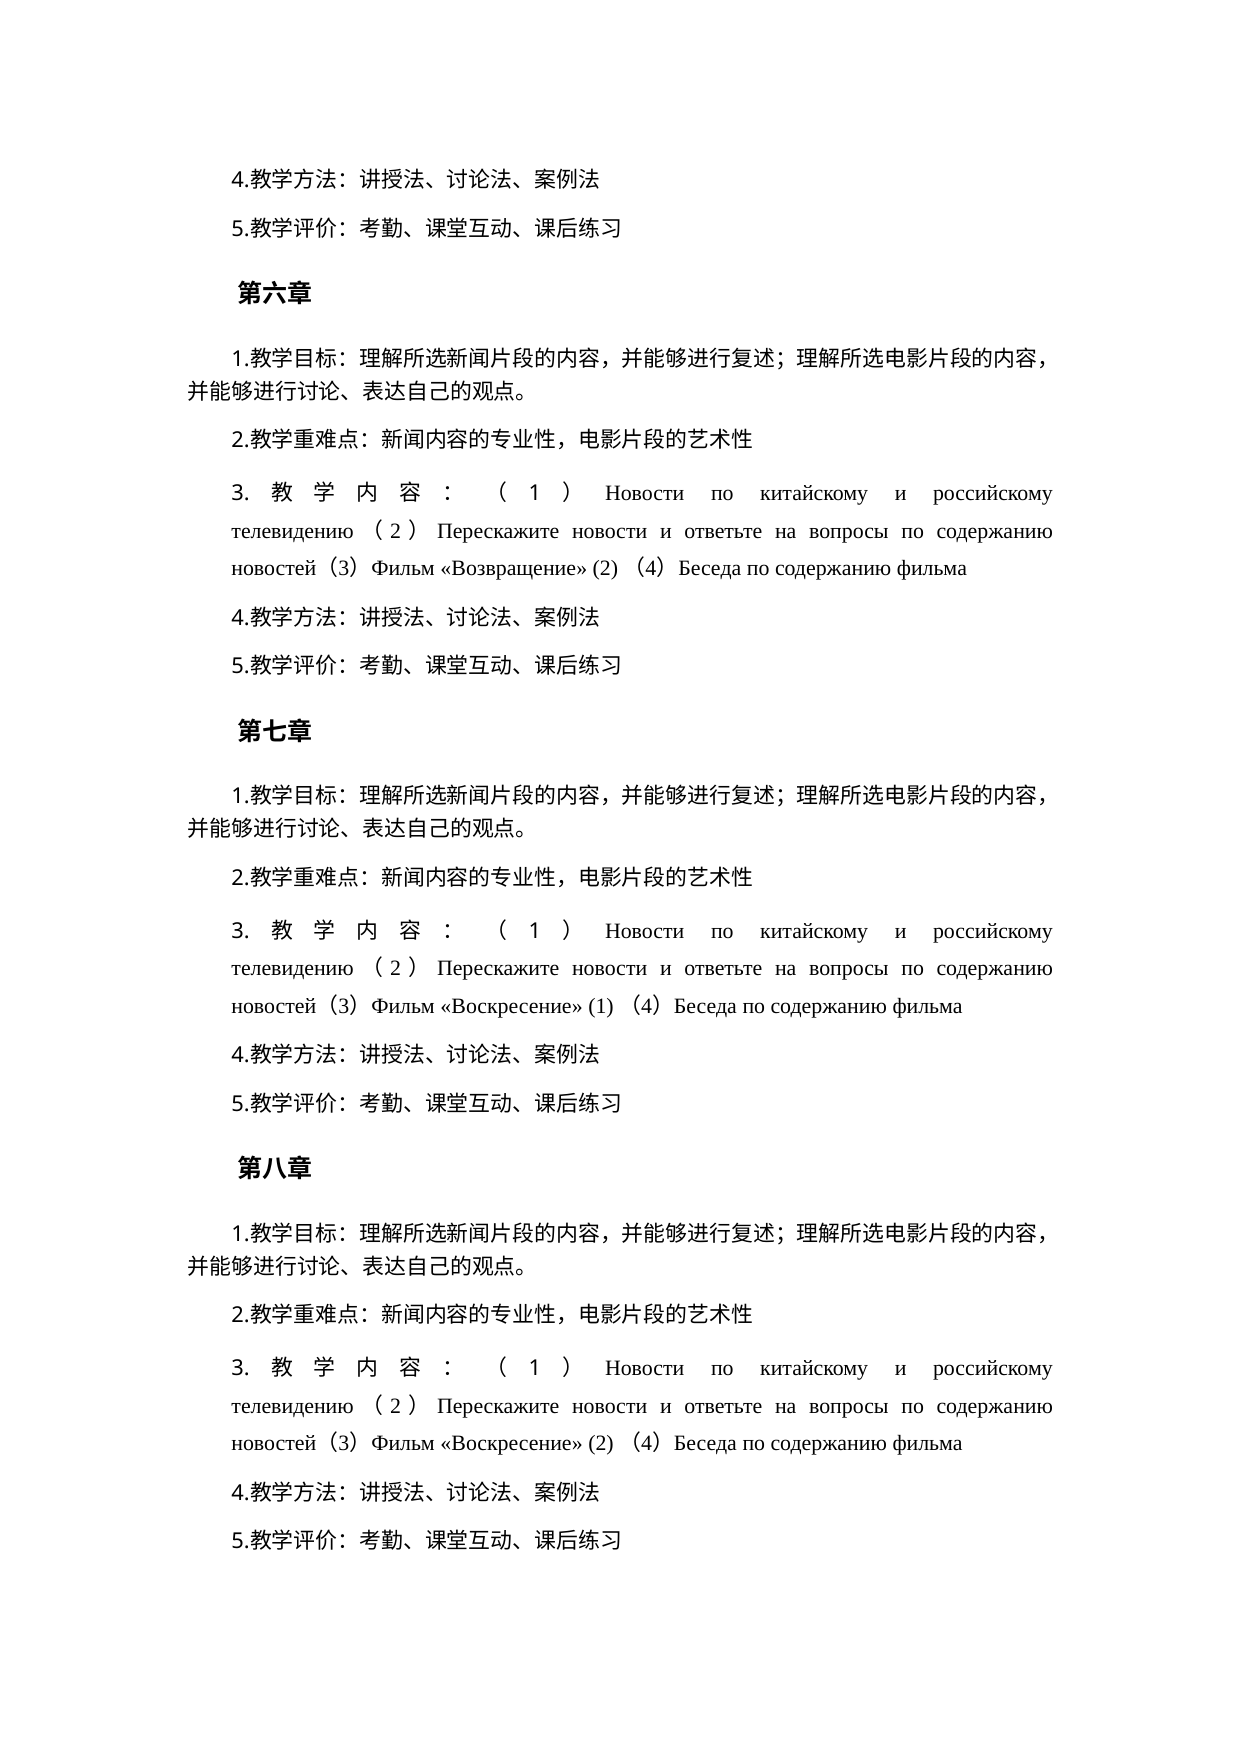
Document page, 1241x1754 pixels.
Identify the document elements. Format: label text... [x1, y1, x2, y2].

text 1.教学目标：理解所选新闻片段的内容，并能够进行复述；理解所选电影片段的内容，并能够进行讨论、表达自己的观点。 [187, 1216, 1053, 1281]
text 5.教学评价：考勤、课堂互动、课后练习 [187, 648, 1053, 681]
text 1.教学目标：理解所选新闻片段的内容，并能够进行复述；理解所选电影片段的内容，并能够进行讨论、表达自己的观点。 [187, 341, 1053, 406]
text 4.教学方法：讲授法、讨论法、案例法 [187, 1474, 1053, 1507]
text 3.教学内容：（1）Новости по китайскому и российскому телевидению（2）Перескажите новости и ответьте на вопросы по содержанию новостей（3）Фильм «Возвращение» (2) （4）Беседа по содержанию фильма [231, 471, 1053, 583]
text 4.教学方法：讲授法、讨论法、案例法 [187, 599, 1053, 632]
text 第七章 [187, 697, 1053, 762]
text 3.教学内容：（1）Новости по китайскому и российскому телевидению（2）Перескажите новости и ответьте на вопросы по содержанию новостей（3）Фильм «Воскресение» (2) （4）Беседа по содержанию фильма [231, 1346, 1053, 1458]
text 3.教学内容：（1）Новости по китайскому и российскому телевидению（2）Перескажите новости и ответьте на вопросы по содержанию новостей（3）Фильм «Воскресение» (1) （4）Беседа по содержанию фильма [231, 908, 1053, 1021]
text 第六章 [187, 259, 1053, 324]
text 4.教学方法：讲授法、讨论法、案例法 [187, 162, 1053, 194]
text 2.教学重难点：新闻内容的专业性，电影片段的艺术性 [187, 1297, 1053, 1329]
text 2.教学重难点：新闻内容的专业性，电影片段的艺术性 [187, 422, 1053, 454]
text 5.教学评价：考勤、课堂互动、课后练习 [187, 211, 1053, 243]
text 5.教学评价：考勤、课堂互动、课后练习 [187, 1523, 1053, 1556]
text 1.教学目标：理解所选新闻片段的内容，并能够进行复述；理解所选电影片段的内容，并能够进行讨论、表达自己的观点。 [187, 778, 1053, 843]
text 2.教学重难点：新闻内容的专业性，电影片段的艺术性 [187, 859, 1053, 892]
text 4.教学方法：讲授法、讨论法、案例法 [187, 1037, 1053, 1069]
text 第八章 [187, 1134, 1053, 1199]
text 5.教学评价：考勤、课堂互动、课后练习 [187, 1086, 1053, 1118]
